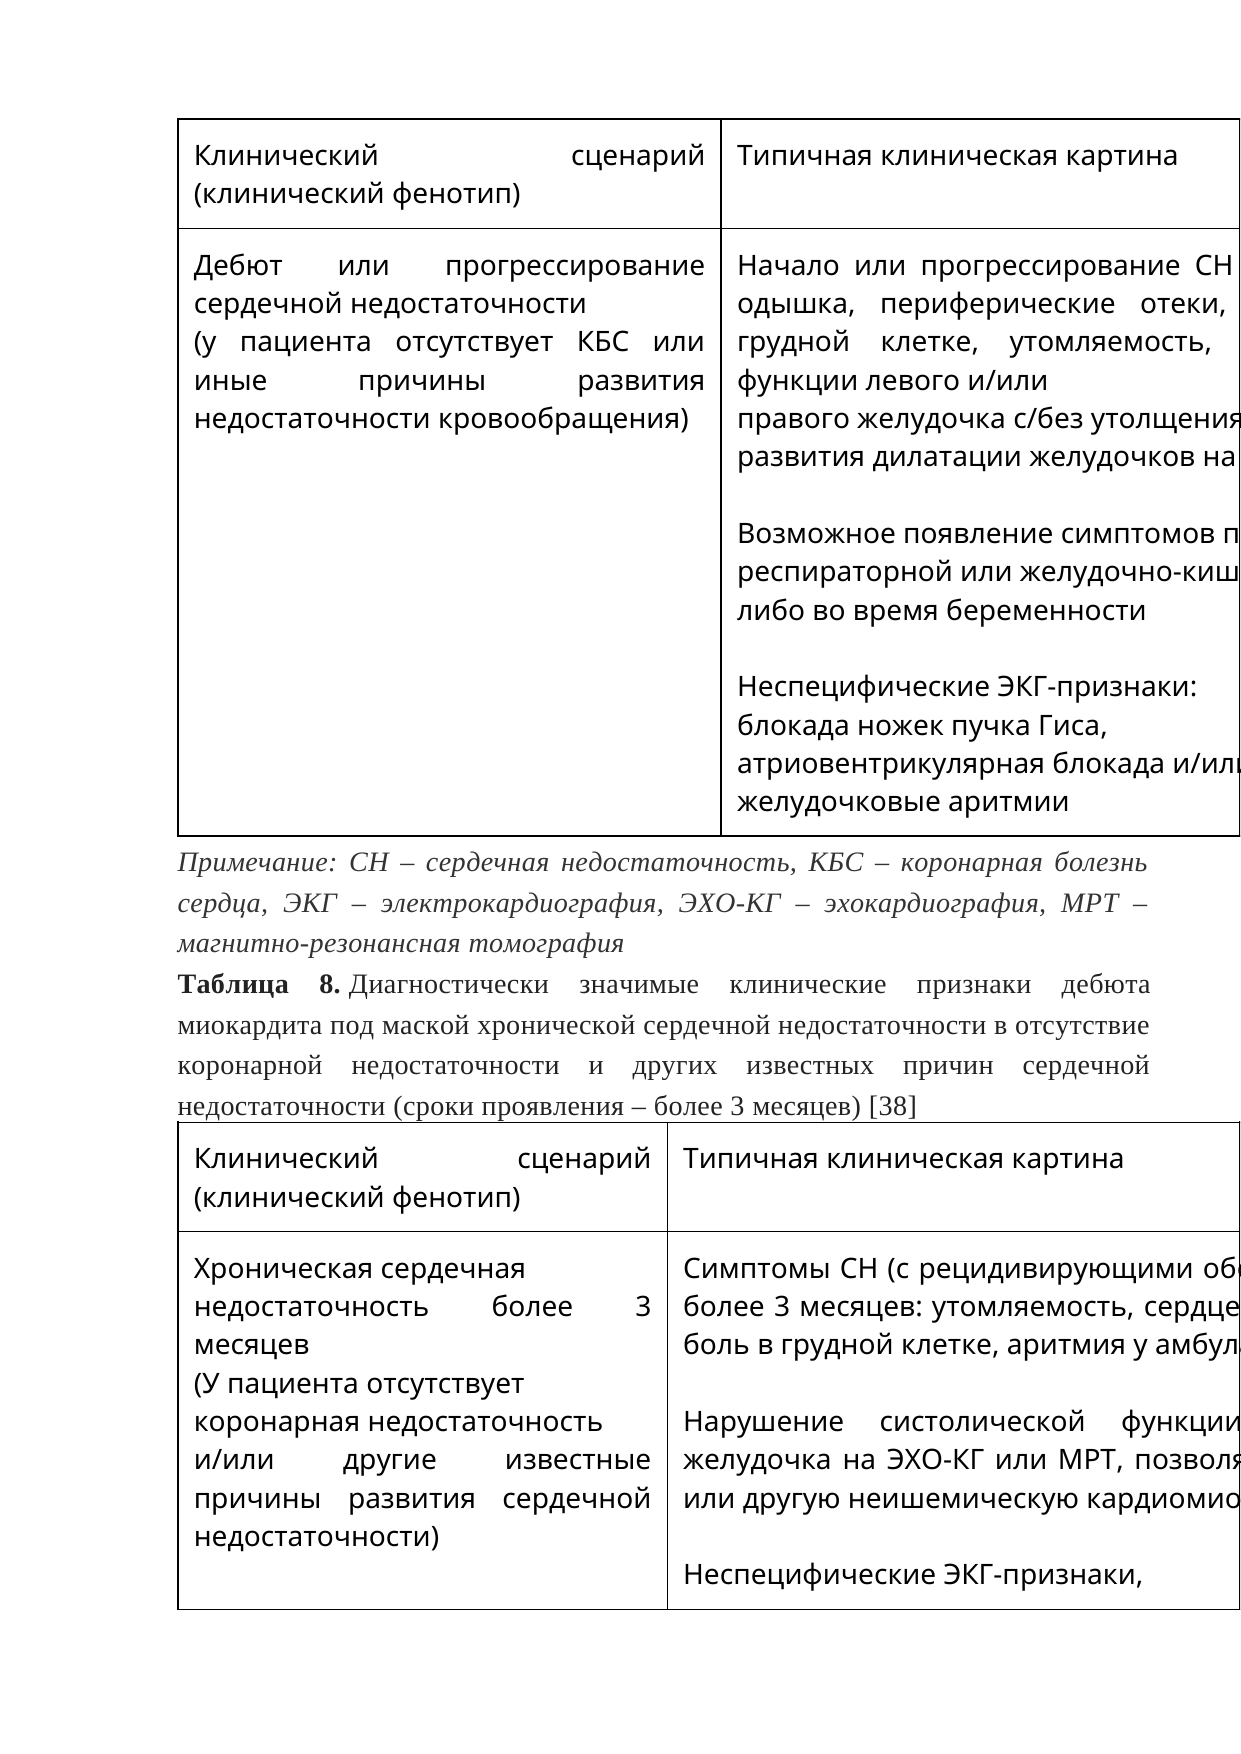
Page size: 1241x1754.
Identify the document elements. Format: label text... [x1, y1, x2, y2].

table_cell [179, 1232, 667, 1609]
table_header Типичная клиническая картина [722, 120, 1239, 228]
table_cell Дебют или прогрессирование сердечной недостаточности (у пациента отсутствует КБС или иные причины развития недостаточности кровообращения) [179, 229, 720, 835]
text Примечание: СН – сердечная недостаточность, КБС – коронарная болезнь сердца, ЭКГ – электрокардиография, ЭХО-КГ – эхокардиография, МРТ – магнитно-резонансная томография [177, 837, 1152, 959]
table_cell Начало или прогрессирование СН от 2 недель до 3 месяцев: одышка, периферические отеки, неприятные ощущения в грудной клетке, утомляемость, нарушение систолической функции левого и/или правого желудочка с/без утолщения стенок, с/без развития дилатации желудочков на ЭХО-КГ или МРТ Возможное появление симптомов после: респираторной или желудочно-кишечной инфекции, либо во время беременности Неспецифические ЭКГ-признаки: блокада ножек пучка Гиса, атриовентрикулярная блокада и/или желудочковые аритмии [722, 229, 1239, 835]
table_header Клинический сценарий (клинический фенотип) [179, 1123, 667, 1231]
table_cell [668, 1232, 1239, 1609]
table_header Типичная клиническая картина [668, 1123, 1239, 1231]
text Таблица 8. Диагностически значимые клинические признаки дебюта миокардита под маской хронической сердечной недостаточности в отсутствие коронарной недостаточности и других известных причин сердечной недостаточности (сроки проявления – более 3 месяцев) [38] [177, 959, 1152, 1121]
table_header Клинический сценарий (клинический фенотип) [179, 120, 720, 228]
